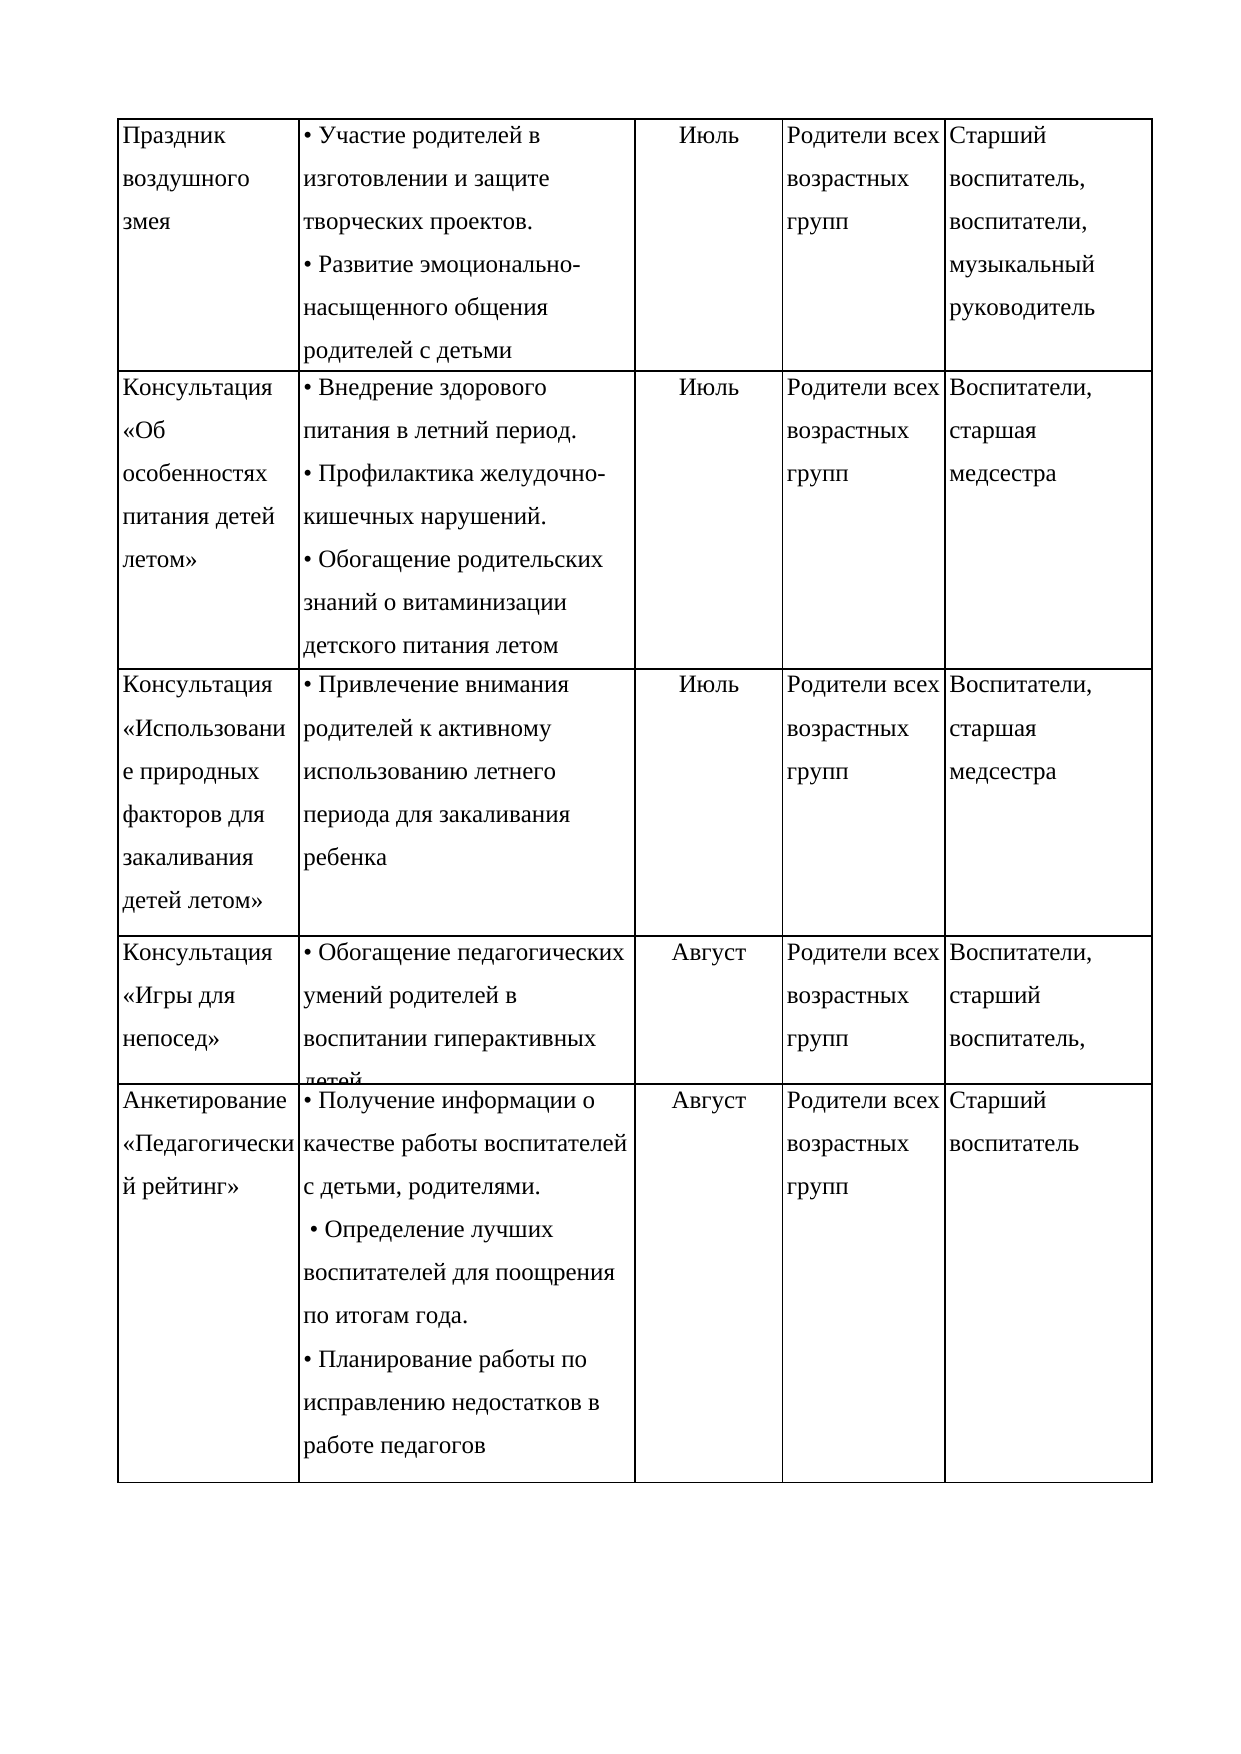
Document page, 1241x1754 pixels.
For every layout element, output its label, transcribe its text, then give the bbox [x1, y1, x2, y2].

table_cell Консультация «Игры для непосед» [119, 937, 298, 1083]
table_cell Родители всех возрастных групп [783, 1085, 944, 1481]
table_cell Воспитатели, старшая медсестра [946, 670, 1151, 935]
table_cell Родители всех возрастных групп [783, 670, 944, 935]
table_cell • Привлечение внимания родителей к активному использованию летнего периода для закаливания ребенка [300, 670, 634, 935]
table_cell Родители всех возрастных групп [783, 937, 944, 1083]
table_cell Консультация «Использование природных факторов для закаливания детей летом» [119, 670, 298, 935]
table_cell Август [636, 937, 782, 1083]
table_cell Анкетирование «Педагогический рейтинг» [119, 1085, 298, 1481]
table_cell Консультация «Об особенностях питания детей летом» [119, 372, 298, 668]
table_cell Воспитатели, старший воспитатель, [946, 937, 1151, 1083]
table_cell Июль [636, 120, 782, 370]
table_cell Старший воспитатель, воспитатели, музыкальный руководитель [946, 120, 1151, 370]
table_cell Июль [636, 670, 782, 935]
table_cell • Внедрение здорового питания в летний период. • Профилактика желудочно-кишечных нарушений. • Обогащение родительских знаний о витаминизации детского питания летом [300, 372, 634, 668]
table_cell Воспитатели, старшая медсестра [946, 372, 1151, 668]
table_cell • Обогащение педагогических умений родителей в воспитании гиперактивных детей [300, 937, 634, 1083]
table_cell Праздник воздушного змея [119, 120, 298, 370]
table_cell • Получение информации о качестве работы воспитателей с детьми, родителями. • Определение лучших воспитателей для поощрения по итогам года. • Планирование работы по исправлению недостатков в работе педагогов [300, 1085, 634, 1481]
table_cell • Участие родителей в изготовлении и защите творческих проектов. • Развитие эмоционально-насыщенного общения родителей с детьми [300, 120, 634, 370]
table_cell Июль [636, 372, 782, 668]
table_cell Август [636, 1085, 782, 1481]
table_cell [783, 120, 944, 370]
table_cell Родители всех возрастных групп [783, 372, 944, 668]
table_cell Старший воспитатель [946, 1085, 1151, 1481]
